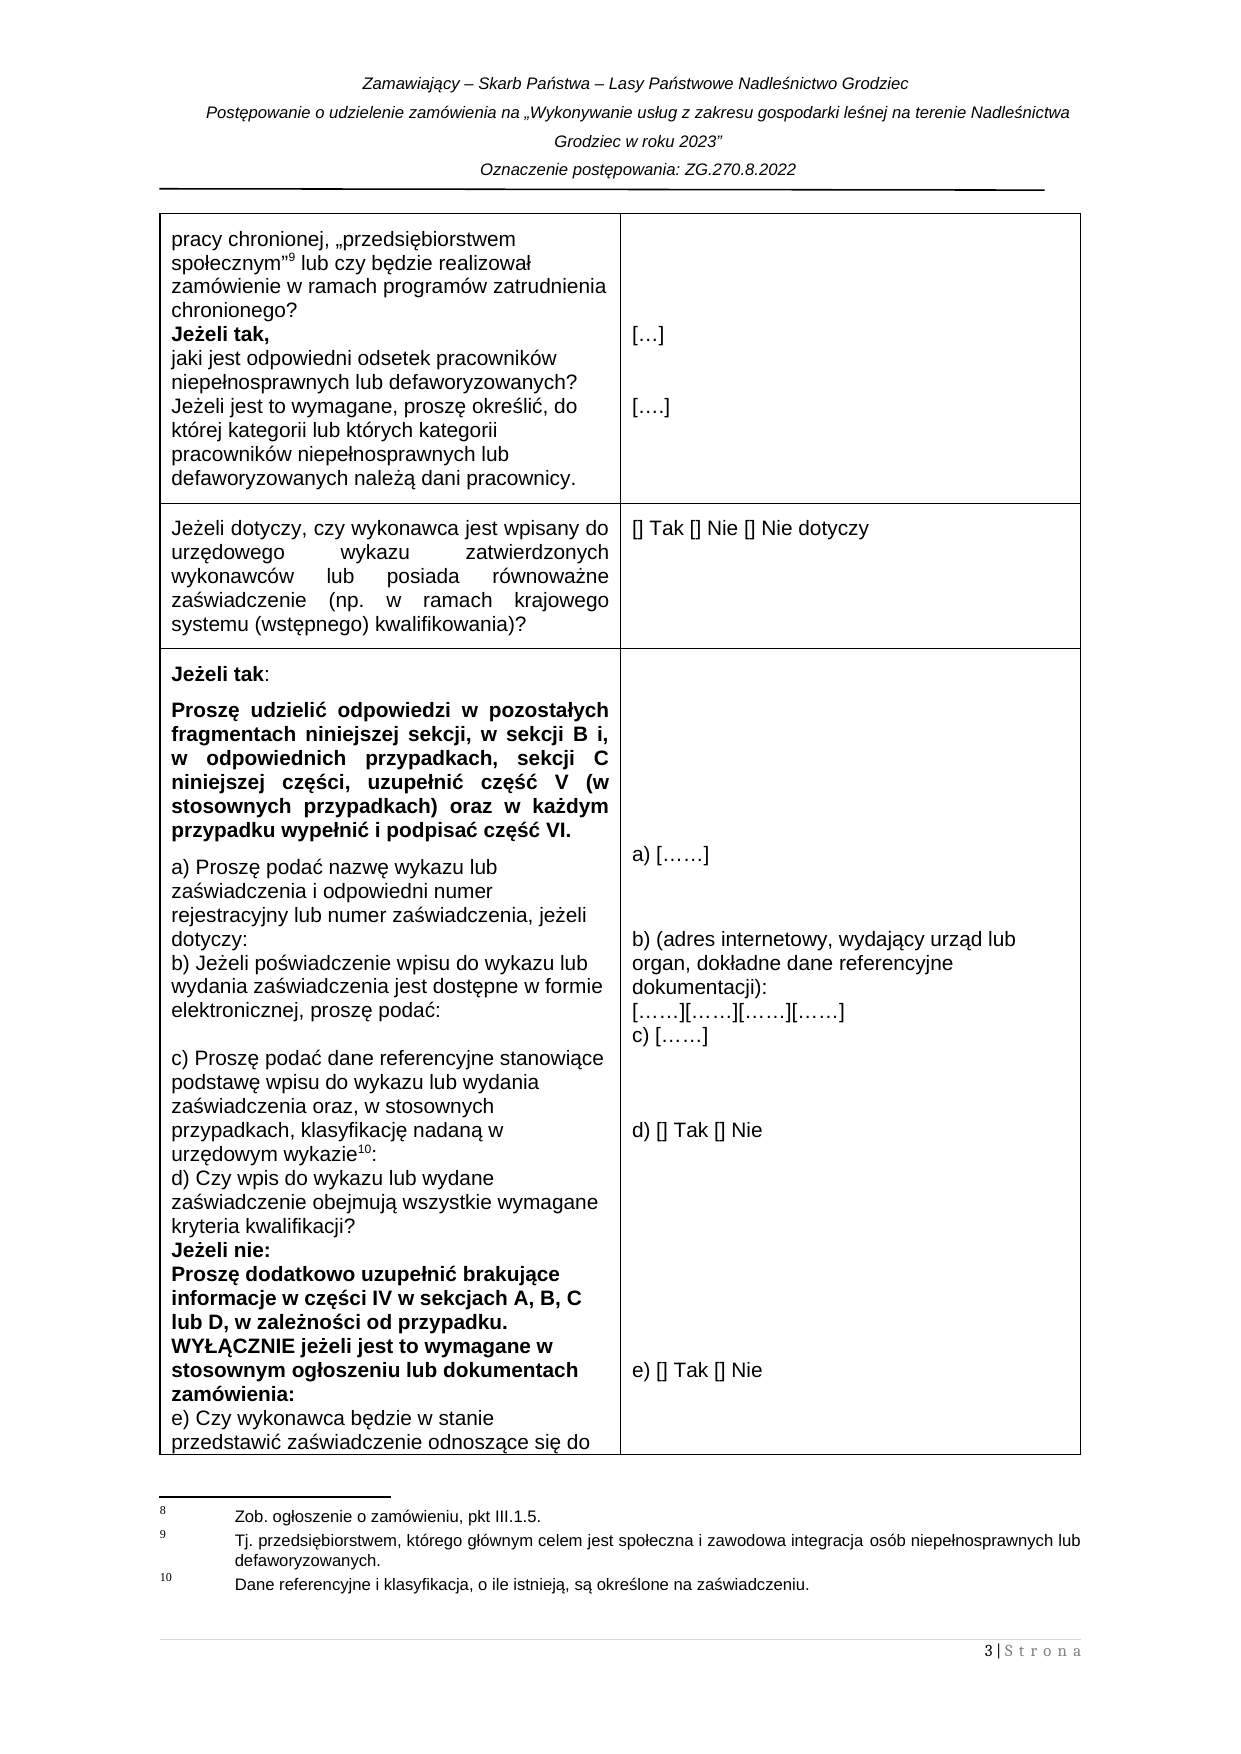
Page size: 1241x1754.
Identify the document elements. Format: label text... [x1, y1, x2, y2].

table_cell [161, 214, 620, 502]
table_cell [] Tak [] Nie [] Nie dotyczy [621, 504, 1080, 648]
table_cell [161, 649, 620, 1454]
table_cell Jeżeli dotyczy, czy wykonawca jest wpisany do urzędowego wykazu zatwierdzonych wykonawców lub posiada równoważne zaświadczenie (np. w ramach krajowego systemu (wstępnego) kwalifikowania)? [161, 504, 620, 648]
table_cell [621, 214, 1080, 502]
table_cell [621, 649, 1080, 1454]
